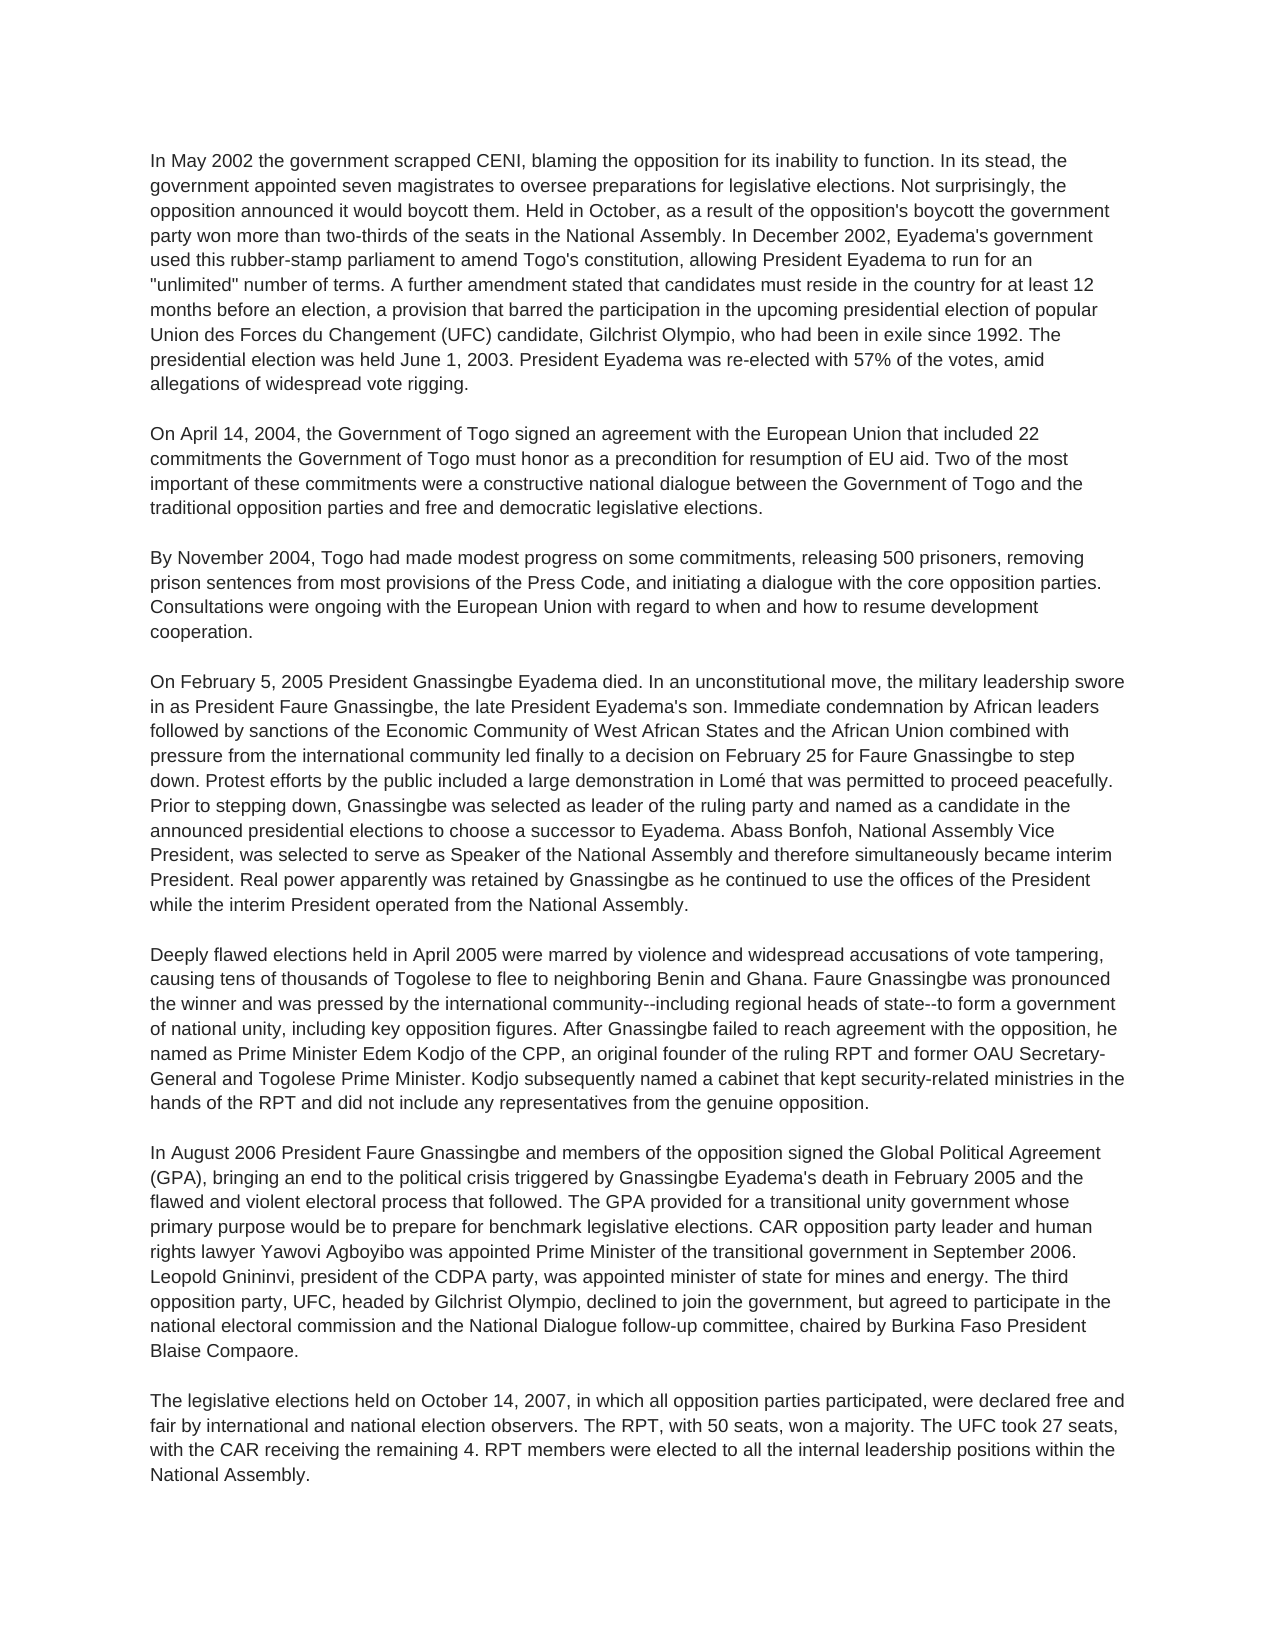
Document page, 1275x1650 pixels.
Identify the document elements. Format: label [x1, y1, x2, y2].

text [150, 150, 1125, 1486]
